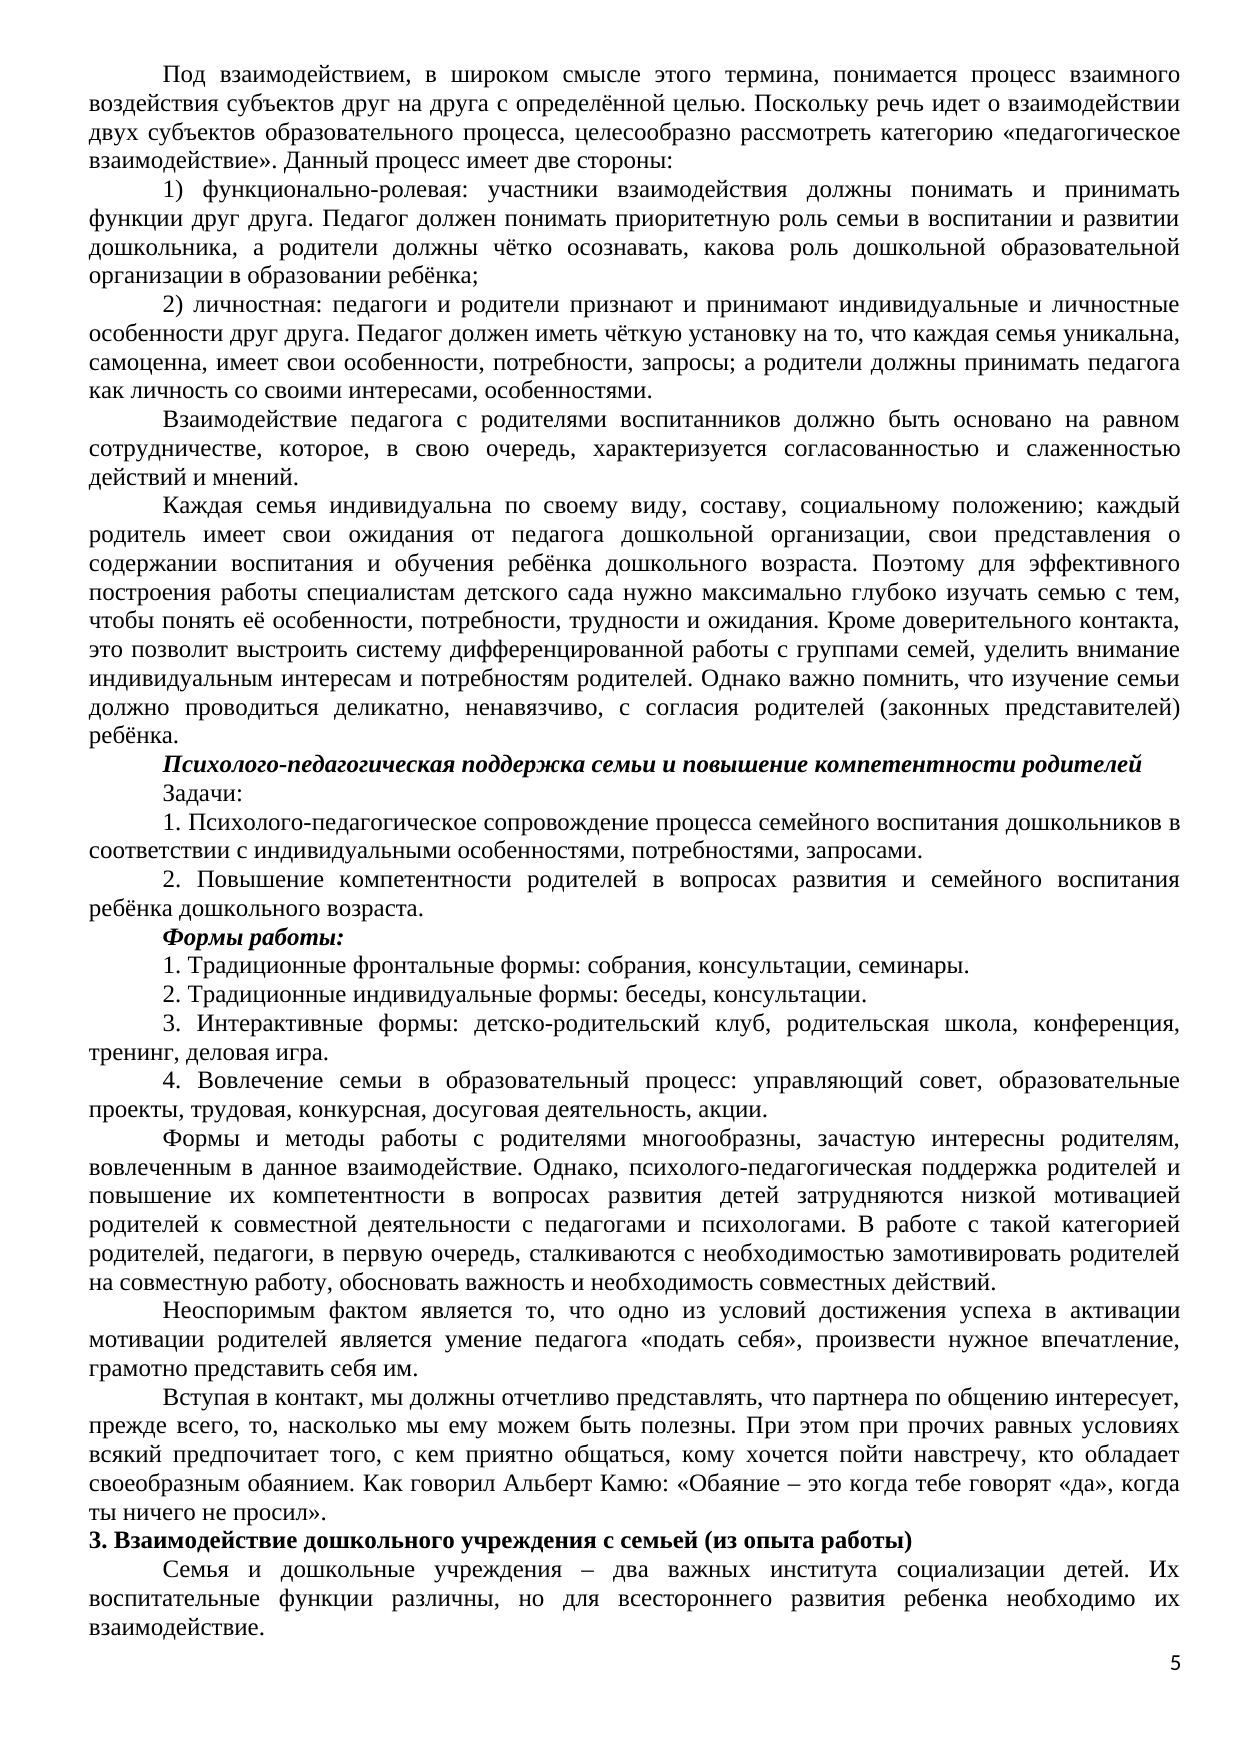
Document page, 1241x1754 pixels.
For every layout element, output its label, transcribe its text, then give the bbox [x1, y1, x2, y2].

text Психолого-педагогическая поддержка семьи и повышение компетентности родителей [89, 749, 1181, 778]
text 1. Традиционные фронтальные формы: собрания, консультации, семинары. [89, 950, 1181, 979]
text Вступая в контакт, мы должны отчетливо представлять, что партнера по общению интересует, прежде всего, то, насколько мы ему можем быть полезны. При этом при прочих равных условиях всякий предпочитает того, с кем приятно общаться, кому хочется пойти навстречу, кто обладает своеобразным обаянием. Как говорил Альберт Камю: «Обаяние – это когда тебе говорят «да», когда ты ничего не просил». [89, 1382, 1181, 1525]
text Неоспоримым фактом является то, что одно из условий достижения успеха в активации мотивации родителей является умение педагога «подать себя», произвести нужное впечатление, грамотно представить себя им. [89, 1295, 1181, 1382]
text 1) функционально-ролевая: участники взаимодействия должны понимать и принимать функции друг друга. Педагог должен понимать приоритетную роль семьи в воспитании и развитии дошкольника, а родители должны чётко осознавать, какова роль дошкольной образовательной организации в образовании ребёнка; [89, 174, 1181, 289]
text 4. Вовлечение семьи в образовательный процесс: управляющий совет, образовательные проекты, трудовая, конкурсная, досуговая деятельность, акции. [89, 1065, 1181, 1123]
text 2) личностная: педагоги и родители признают и принимают индивидуальные и личностные особенности друг друга. Педагог должен иметь чёткую установку на то, что каждая семья уникальна, самоценна, имеет свои особенности, потребности, запросы; а родители должны принимать педагога как личность со своими интересами, особенностями. [89, 289, 1181, 404]
text 2. Традиционные индивидуальные формы: беседы, консультации. [89, 979, 1181, 1008]
text Под взаимодействием, в широком смысле этого термина, понимается процесс взаимного воздействия субъектов друг на друга с определённой целью. Поскольку речь идет о взаимодействии двух субъектов образовательного процесса, целесообразно рассмотреть категорию «педагогическое взаимодействие». Данный процесс имеет две стороны: [89, 59, 1181, 174]
text Семья и дошкольные учреждения – два важных института социализации детей. Их воспитательные функции различны, но для всестороннего развития ребенка необходимо их взаимодействие. [89, 1554, 1181, 1640]
text Формы и методы работы с родителями многообразны, зачастую интересны родителям, вовлеченным в данное взаимодействие. Однако, психолого-педагогическая поддержка родителей и повышение их компетентности в вопросах развития детей затрудняются низкой мотивацией родителей к совместной деятельности с педагогами и психологами. В работе с такой категорией родителей, педагоги, в первую очередь, сталкиваются с необходимостью замотивировать родителей на совместную работу, обосновать важность и необходимость совместных действий. [89, 1123, 1181, 1295]
text 2. Повышение компетентности родителей в вопросах развития и семейного воспитания ребёнка дошкольного возраста. [89, 864, 1181, 922]
text 3. Взаимодействие дошкольного учреждения с семьей (из опыта работы) [89, 1525, 1181, 1554]
text 1. Психолого-педагогическое сопровождение процесса семейного воспитания дошкольников в соответствии с индивидуальными особенностями, потребностями, запросами. [89, 807, 1181, 864]
text Каждая семья индивидуальна по своему виду, составу, социальному положению; каждый родитель имеет свои ожидания от педагога дошкольной организации, свои представления о содержании воспитания и обучения ребёнка дошкольного возраста. Поэтому для эффективного построения работы специалистам детского сада нужно максимально глубоко изучать семью с тем, чтобы понять её особенности, потребности, трудности и ожидания. Кроме доверительного контакта, это позволит выстроить систему дифференцированной работы с группами семей, уделить внимание индивидуальным интересам и потребностям родителей. Однако важно помнить, что изучение семьи должно проводиться деликатно, ненавязчиво, с согласия родителей (законных представителей) ребёнка. [89, 490, 1181, 749]
text Формы работы: [89, 922, 1181, 950]
text 3. Интерактивные формы: детско-родительский клуб, родительская школа, конференция, тренинг, деловая игра. [89, 1008, 1181, 1065]
text Взаимодействие педагога с родителями воспитанников должно быть основано на равном сотрудничестве, которое, в свою очередь, характеризуется согласованностью и слаженностью действий и мнений. [89, 404, 1181, 490]
text Задачи: [89, 778, 1181, 807]
